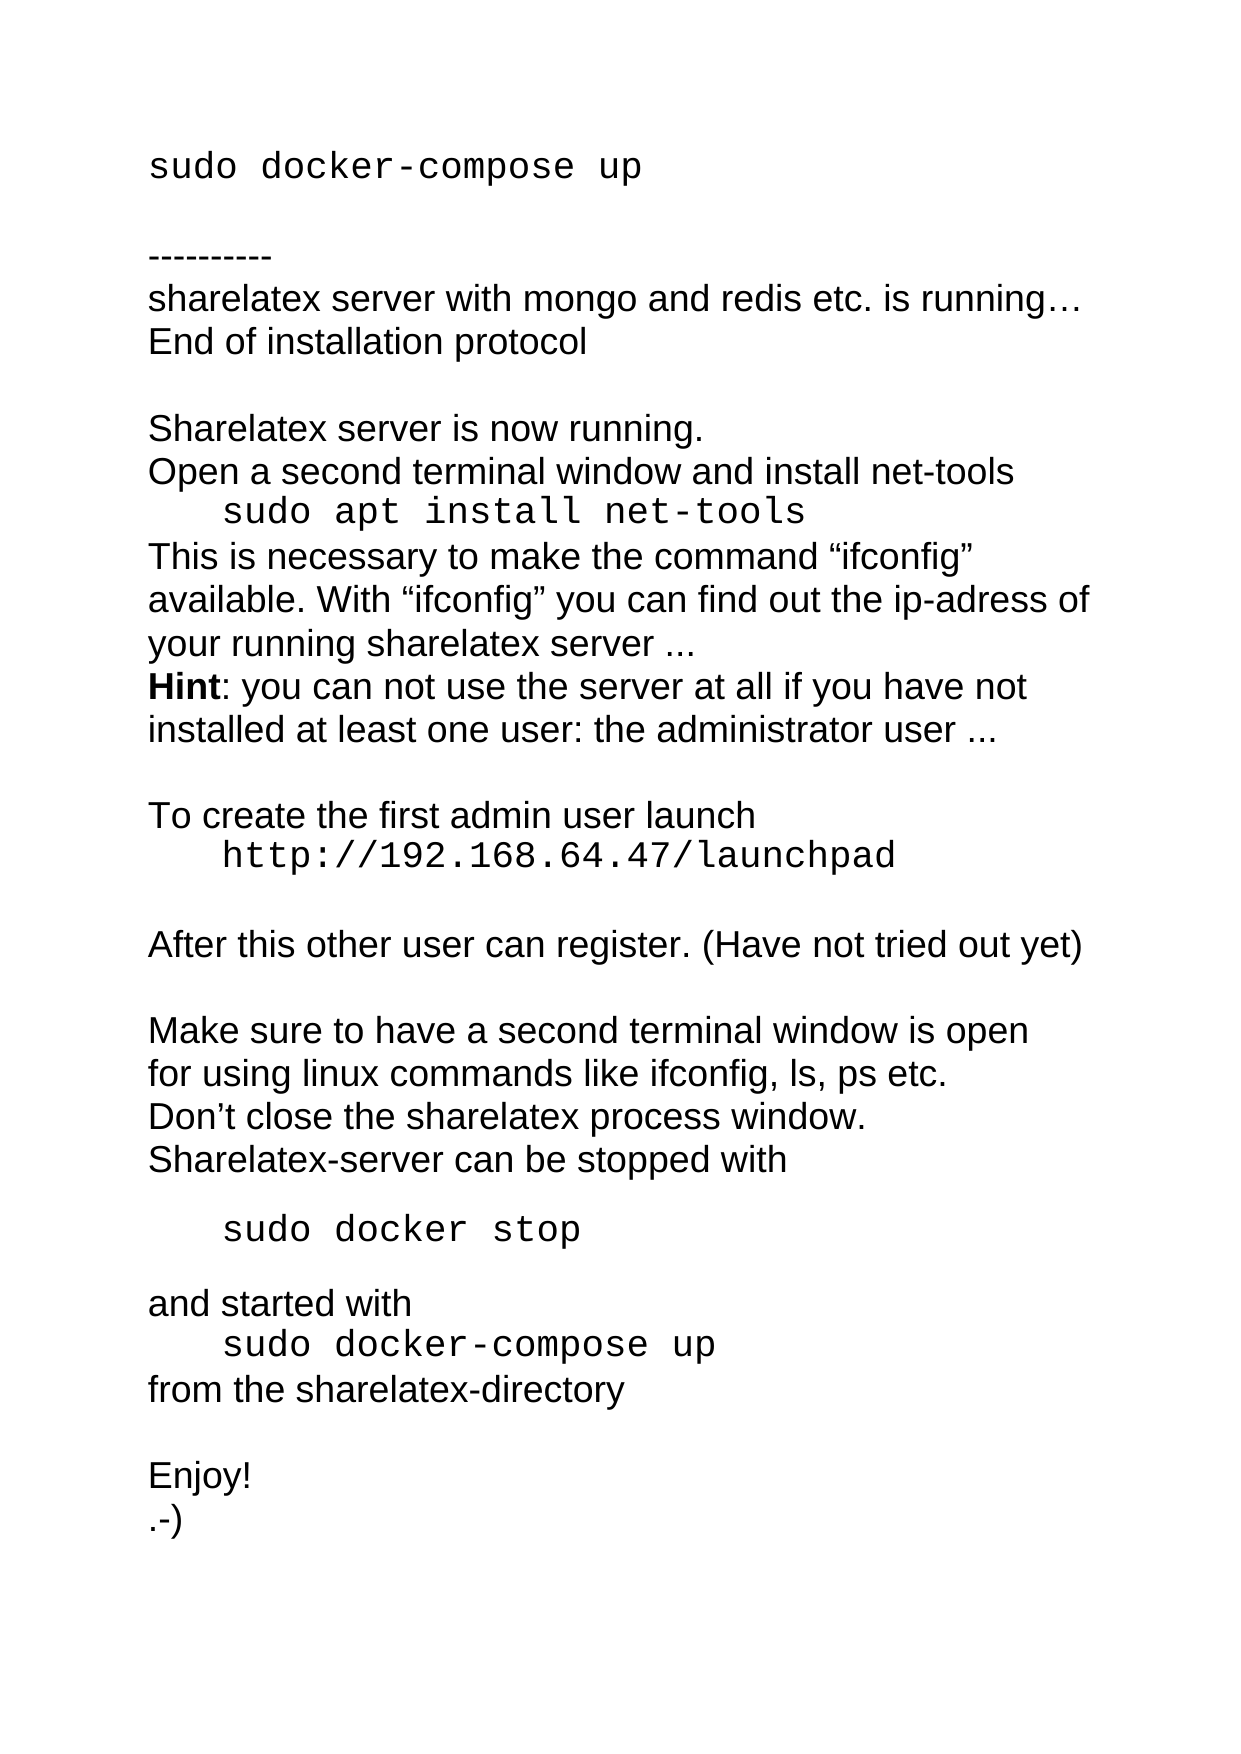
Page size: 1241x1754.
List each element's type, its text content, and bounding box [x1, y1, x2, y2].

text Open a second terminal window and install net-tools [148, 449, 1093, 492]
text ---------- [148, 233, 1093, 276]
text sudo apt install net-tools [148, 492, 1093, 534]
text for using linux commands like ifconfig, ls, ps etc. [148, 1051, 1093, 1094]
text To create the first admin user launch [148, 793, 1093, 836]
text from the sharelatex-directory [148, 1367, 1093, 1410]
text sudo docker-compose up [148, 1325, 1093, 1367]
text .-) [148, 1497, 1093, 1540]
text Hint: you can not use the server at all if you have not installed at least one user: the administrator user ... [148, 664, 1093, 750]
text sudo docker-compose up [148, 148, 1093, 190]
text and started with [148, 1282, 1093, 1325]
text Don’t close the sharelatex process window. [148, 1094, 1093, 1138]
text Make sure to have a second terminal window is open [148, 1008, 1093, 1051]
text After this other user can register. (Have not tried out yet) [148, 922, 1093, 965]
text This is necessary to make the command “ifconfig” available. With “ifconfig” you can find out the ip-adress of your running sharelatex server ... [148, 534, 1093, 664]
text http://192.168.64.47/launchpad [148, 836, 1093, 879]
text sharelatex server with mongo and redis etc. is running… [148, 276, 1093, 319]
text sudo docker stop [148, 1210, 1093, 1252]
text Sharelatex server is now running. [148, 406, 1093, 449]
text Enjoy! [148, 1453, 1093, 1497]
text End of installation protocol [148, 319, 1093, 363]
text Sharelatex-server can be stopped with [148, 1138, 1093, 1181]
